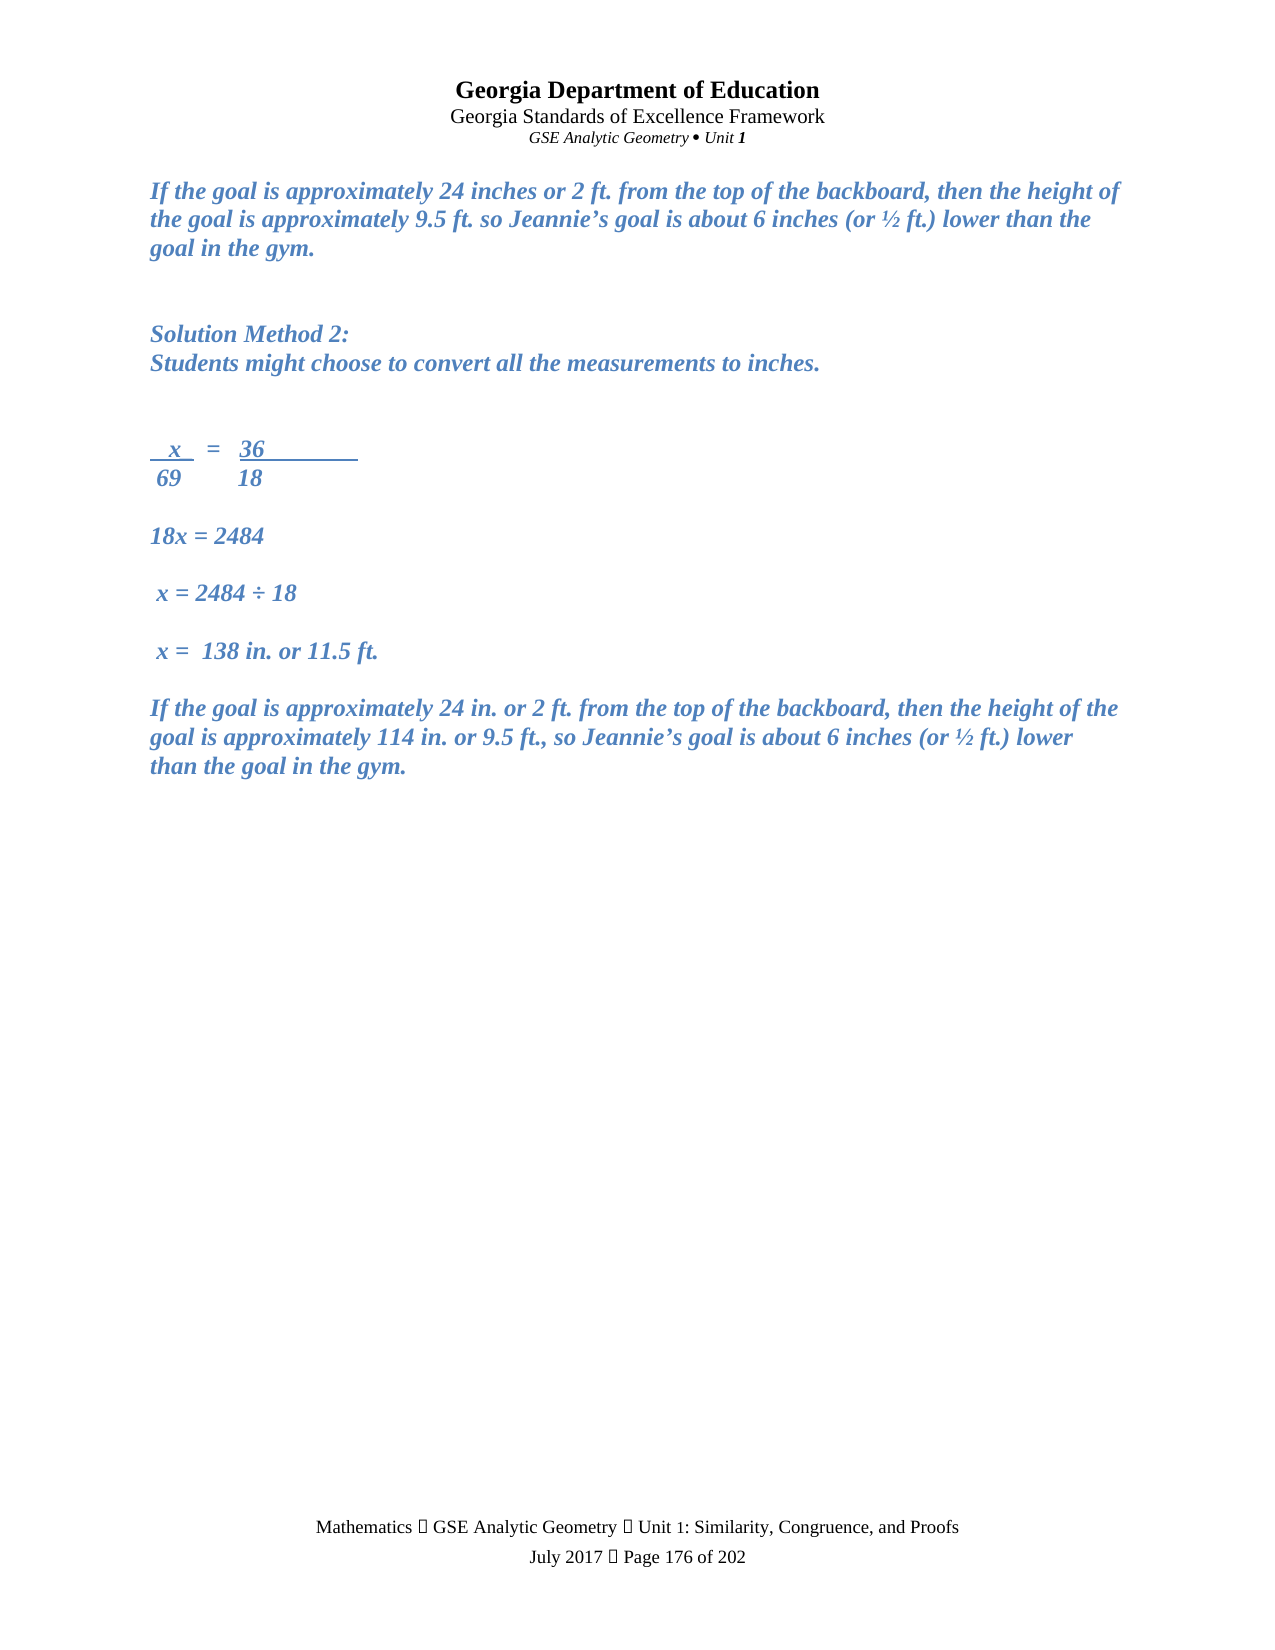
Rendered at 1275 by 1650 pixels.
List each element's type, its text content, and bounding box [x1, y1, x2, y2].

text If the goal is approximately 24 in. or 2 ft. from the top of the backboard, then the height of the goal is approximately 114 in. or 9.5 ft., so Jeannie’s goal is about 6 inches (or ½ ft.) lower than the goal in the gym. [150, 693, 1125, 779]
text 69 18 [150, 463, 1125, 492]
text Students might choose to convert all the measurements to inches. [150, 348, 1125, 377]
text Solution Method 2: [150, 319, 1125, 348]
text x = 138 in. or 11.5 ft. [150, 636, 1125, 664]
text x_ = 36 [150, 434, 1125, 463]
text 18x = 2484 [150, 521, 1125, 549]
text x = 2484 ÷ 18 [150, 578, 1125, 607]
text If the goal is approximately 24 inches or 2 ft. from the top of the backboard, then the height of the goal is approximately 9.5 ft. so Jeannie’s goal is about 6 inches (or ½ ft.) lower than the goal in the gym. [150, 176, 1125, 262]
